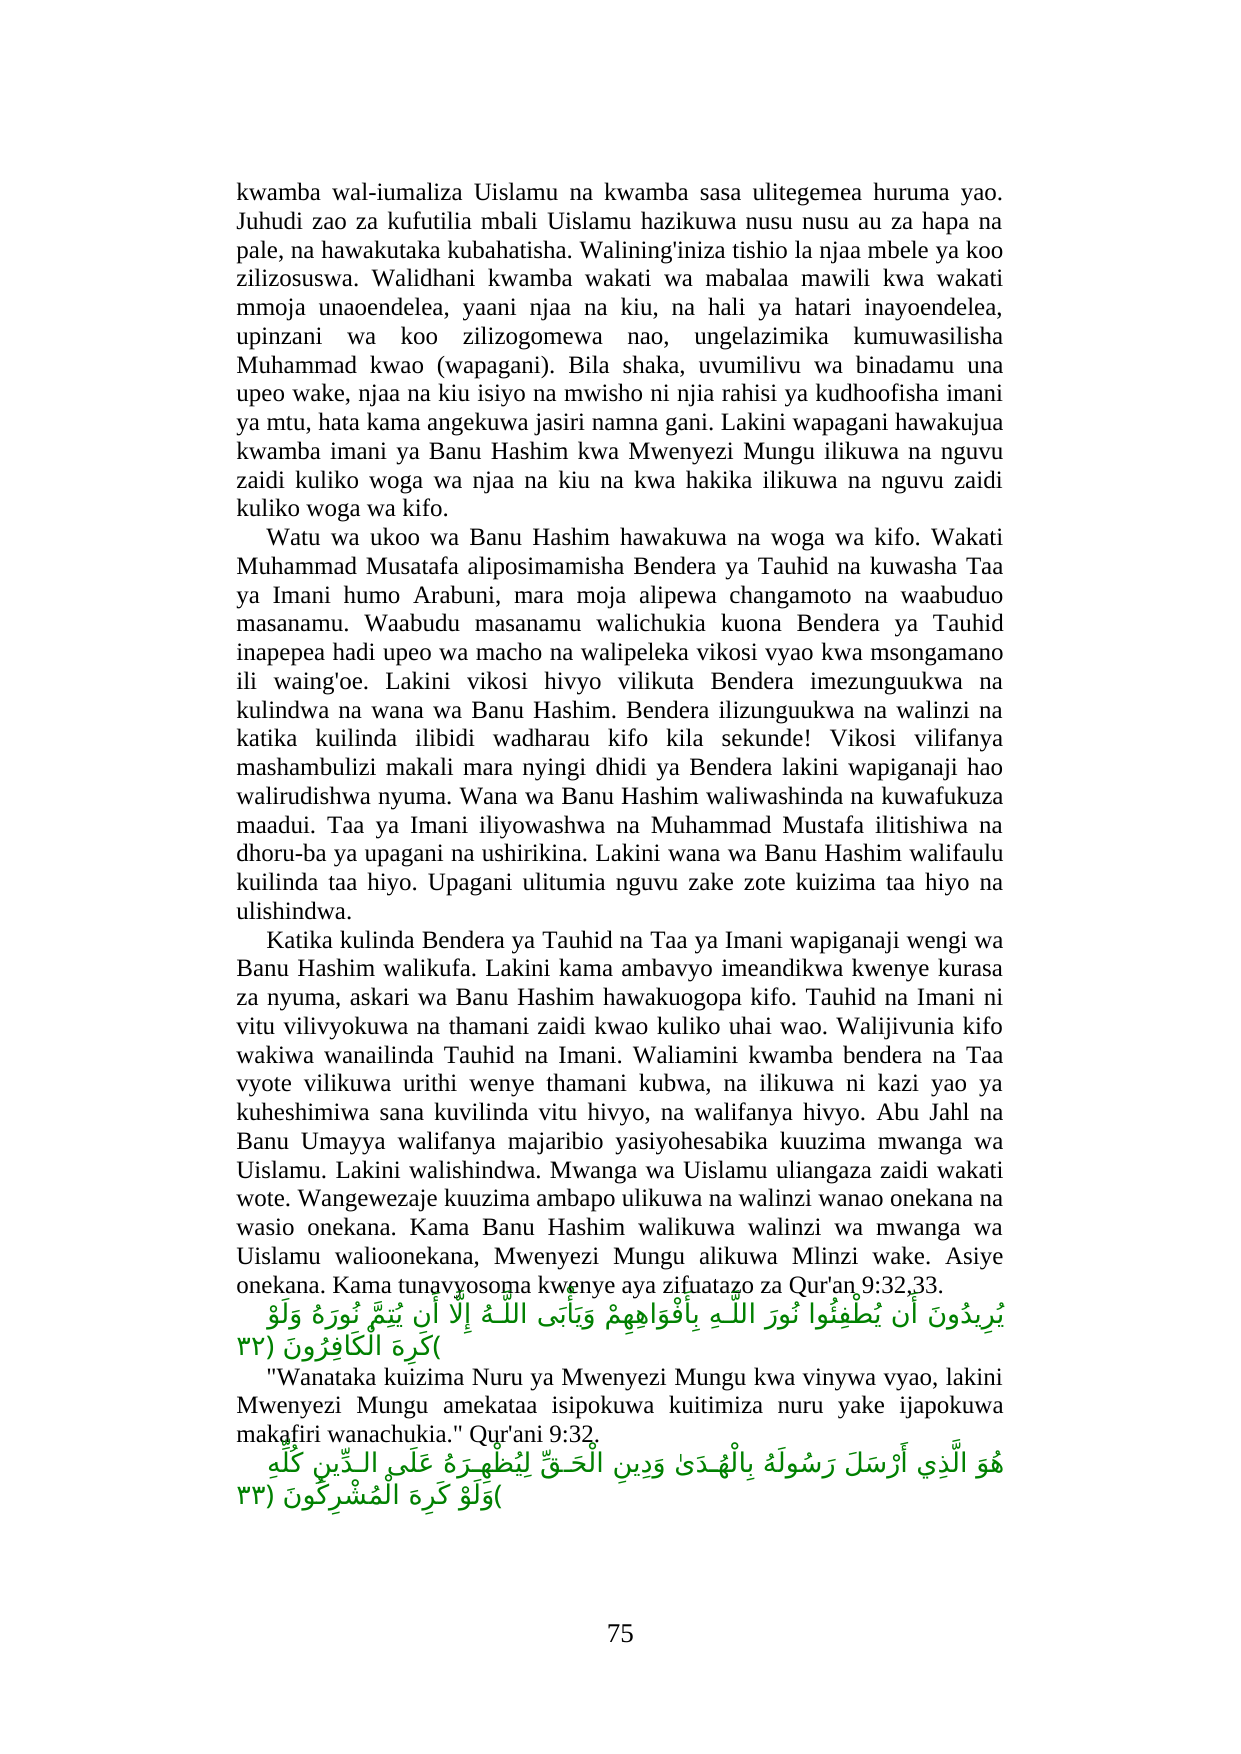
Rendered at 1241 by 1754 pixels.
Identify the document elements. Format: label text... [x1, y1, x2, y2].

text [236, 177, 1004, 522]
text Watu wa ukoo wa Banu Hashim hawakuwa na woga wa kifo. Wakati Muhammad Musatafa aliposimamisha Bendera ya Tauhid na kuwasha Taa ya Imani humo Arabuni, mara moja alipewa changamoto na waabuduo masanamu. Waabudu masanamu walichukia kuona Bendera ya Tauhid inapepea hadi upeo wa macho na walipeleka vikosi vyao kwa msongamano ili waing'oe. Lakini vikosi hivyo vilikuta Bendera imezunguukwa na kulindwa na wana wa Banu Hashim. Bendera ilizunguukwa na walinzi na katika kuilinda ilibidi wadharau kifo kila sekunde! Vikosi vilifanya mashambulizi makali mara nyingi dhidi ya Bendera lakini wapiganaji hao walirudishwa nyuma. Wana wa Banu Hashim waliwashinda na kuwafukuza maadui. Taa ya Imani iliyowashwa na Muhammad Mustafa ilitishiwa na dhoru-ba ya upagani na ushirikina. Lakini wana wa Banu Hashim walifaulu kuilinda taa hiyo. Upagani ulitumia nguvu zake zote kuizima taa hiyo na ulishindwa. [236, 522, 1004, 925]
text "Wanataka kuizima Nuru ya Mwenyezi Mungu kwa vinywa vyao, lakini Mwenyezi Mungu amekataa isipokuwa kuitimiza nuru yake ijapokuwa makafiri wanachukia." Qur'ani 9:32. [236, 1362, 1004, 1448]
text هُوَ الَّذِي أَرْسَلَ رَسُولَهُ بِالْهُدَىٰ وَدِينِ الْحَقِّ لِيُظْهِرَهُ عَلَى الدِّينِ كُلِّهِ وَلَوْ كَرِهَ الْمُشْرِكُونَ ﴿٣٣﴾ [236, 1448, 1004, 1511]
text Katika kulinda Bendera ya Tauhid na Taa ya Imani wapiganaji wengi wa Banu Hashim walikufa. Lakini kama ambavyo imeandikwa kwenye kurasa za nyuma, askari wa Banu Hashim hawakuogopa kifo. Tauhid na Imani ni vitu vilivyokuwa na thamani zaidi kwao kuliko uhai wao. Walijivunia kifo wakiwa wanailinda Tauhid na Imani. Waliamini kwamba bendera na Taa vyote vilikuwa urithi wenye thamani kubwa, na ilikuwa ni kazi yao ya kuheshimiwa sana kuvilinda vitu hivyo, na walifanya hivyo. Abu Jahl na Banu Umayya walifanya majaribio yasiyohesabika kuuzima mwanga wa Uislamu. Lakini walishindwa. Mwanga wa Uislamu uliangaza zaidi wakati wote. Wangewezaje kuuzima ambapo ulikuwa na walinzi wanao onekana na wasio onekana. Kama Banu Hashim walikuwa walinzi wa mwanga wa Uislamu walioonekana, Mwenyezi Mungu alikuwa Mlinzi wake. Asiye onekana. Kama tunavyosoma kwenye aya zifuatazo za Qur'an 9:32,33. [236, 925, 1004, 1298]
text يُرِيدُونَ أَن يُطْفِئُوا نُورَ اللَّـهِ بِأَفْوَاهِهِمْ وَيَأْبَى اللَّـهُ إِلَّا أَن يُتِمَّ نُورَهُ وَلَوْ كَرِهَ الْكَافِرُونَ ﴿٣٢﴾ [236, 1298, 1004, 1362]
